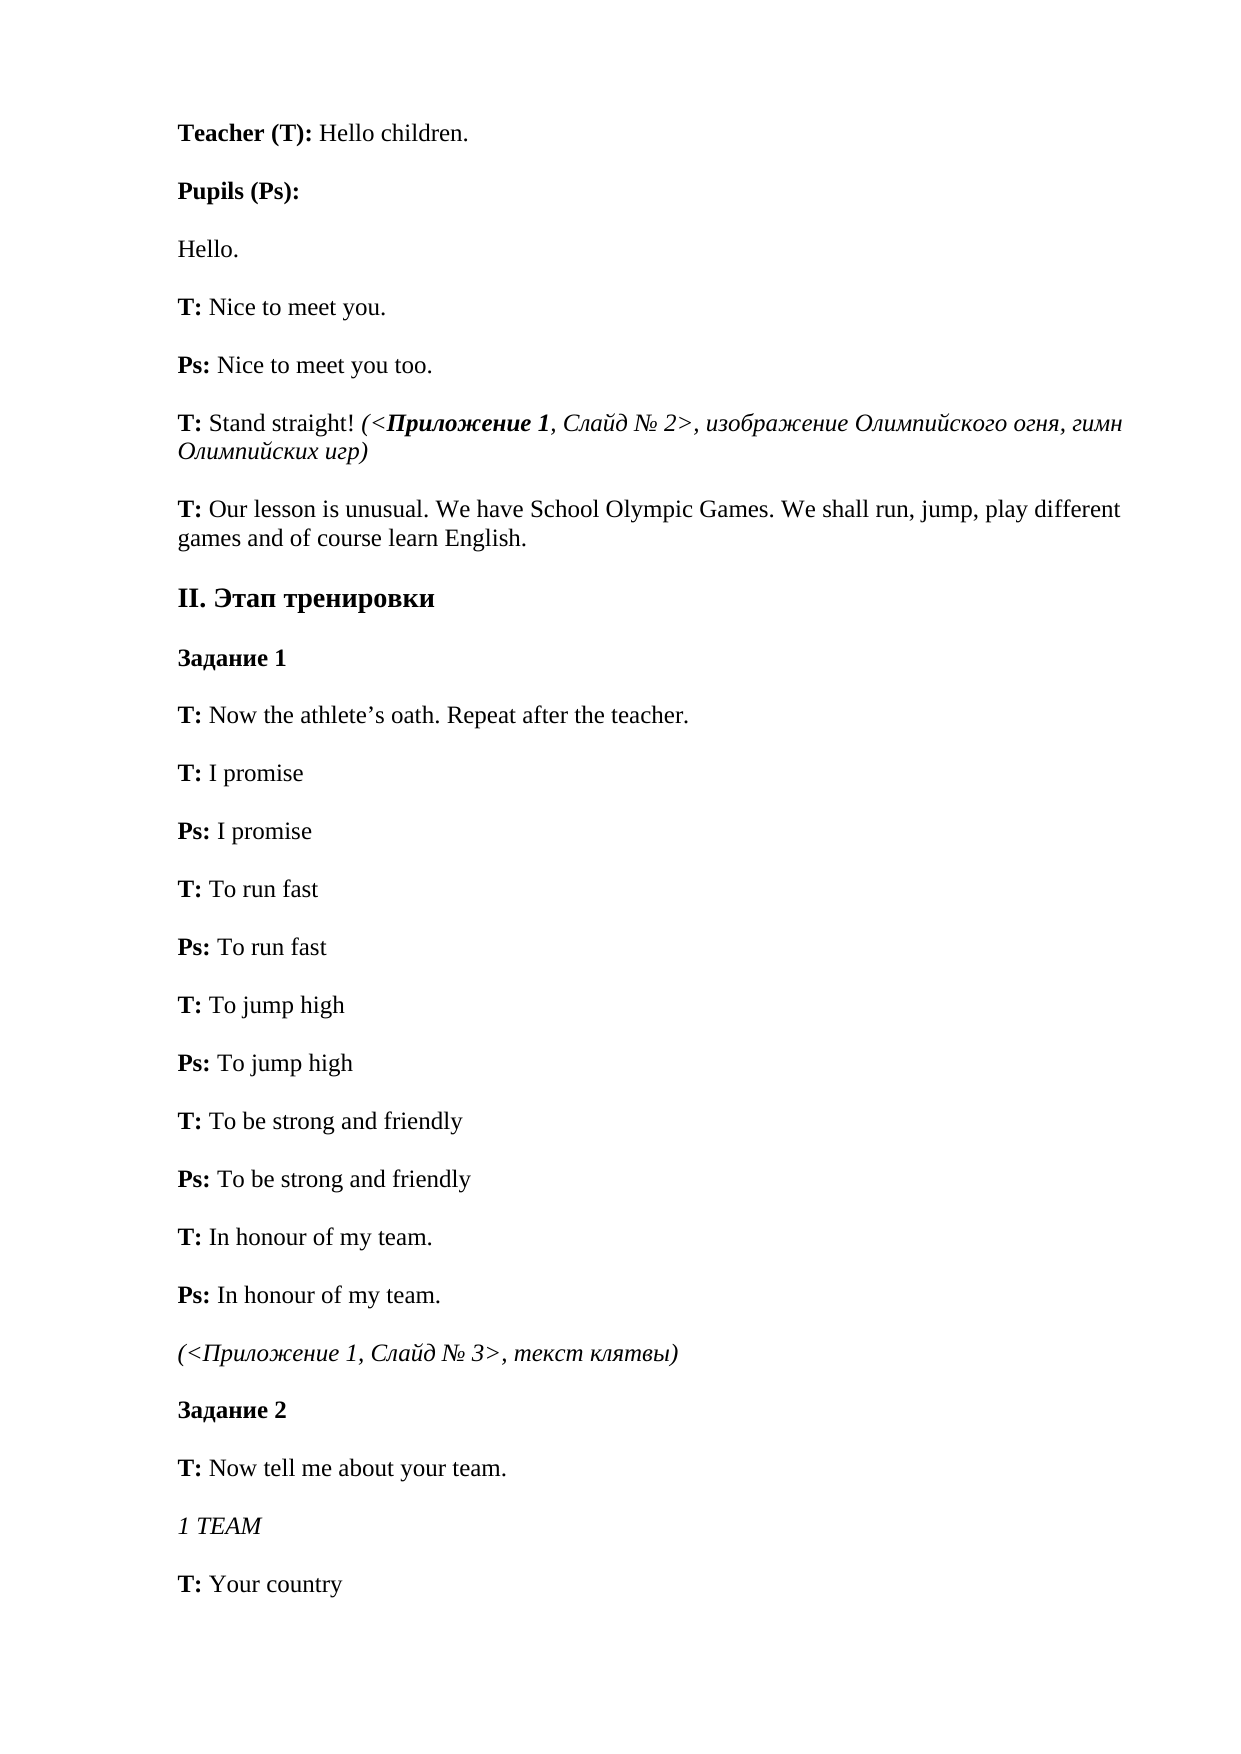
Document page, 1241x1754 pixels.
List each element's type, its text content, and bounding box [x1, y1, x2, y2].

text Ps: I promise [177, 816, 1152, 845]
text Ps: Nice to meet you too. [177, 350, 1152, 378]
text Teacher (T): Hello children. [177, 118, 1152, 147]
text T: Now tell me about your team. [177, 1453, 1152, 1482]
text II. Этап тренировки [177, 581, 1152, 613]
text Ps: To jump high [177, 1048, 1152, 1077]
text Ps: In honour of my team. [177, 1280, 1152, 1308]
text T: Nice to meet you. [177, 292, 1152, 321]
text T: Your country [177, 1569, 1152, 1598]
text Задание 1 [177, 643, 1152, 671]
text T: I promise [177, 758, 1152, 787]
text T: To jump high [177, 990, 1152, 1019]
text T: Now the athlete’s oath. Repeat after the teacher. [177, 701, 1152, 729]
text Задание 2 [177, 1396, 1152, 1424]
text (<Приложение 1, Слайд № 3>, текст клятвы) [177, 1338, 1152, 1366]
text T: To be strong and friendly [177, 1106, 1152, 1135]
text T: In honour of my team. [177, 1222, 1152, 1251]
text Ps: To run fast [177, 932, 1152, 961]
text Pupils (Ps): [177, 176, 1152, 205]
text T: Our lesson is unusual. We have School Olympic Games. We shall run, jump, play different games and of course learn English. [177, 494, 1152, 552]
text T: Stand straight! (<Приложение 1, Слайд № 2>, изображение Олимпийского огня, гимн Олимпийских игр) [177, 408, 1152, 465]
text Hello. [177, 234, 1152, 263]
text Ps: To be strong and friendly [177, 1164, 1152, 1193]
text T: To run fast [177, 874, 1152, 903]
text 1 TEAM [177, 1511, 1152, 1540]
